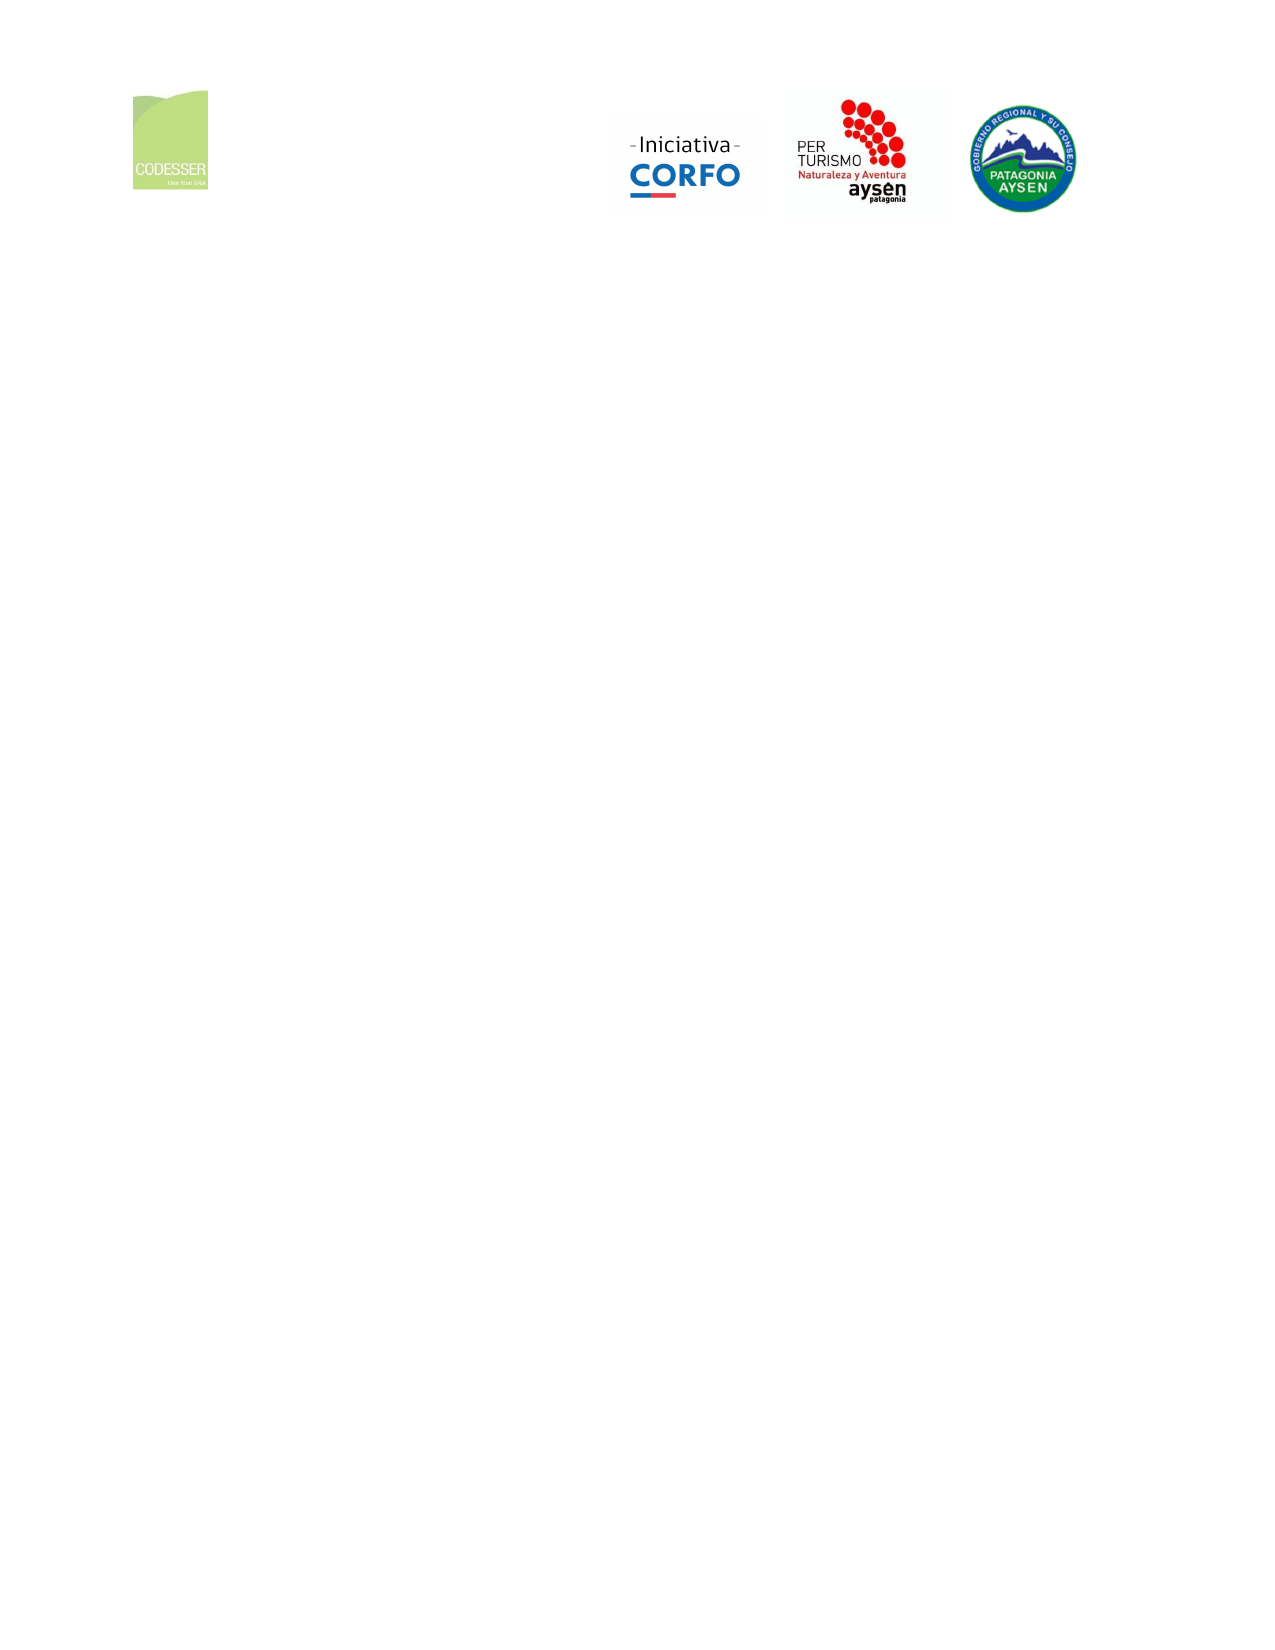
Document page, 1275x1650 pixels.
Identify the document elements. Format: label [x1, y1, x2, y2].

picture [782, 87, 1089, 217]
picture [118, 73, 225, 217]
picture [607, 118, 763, 217]
